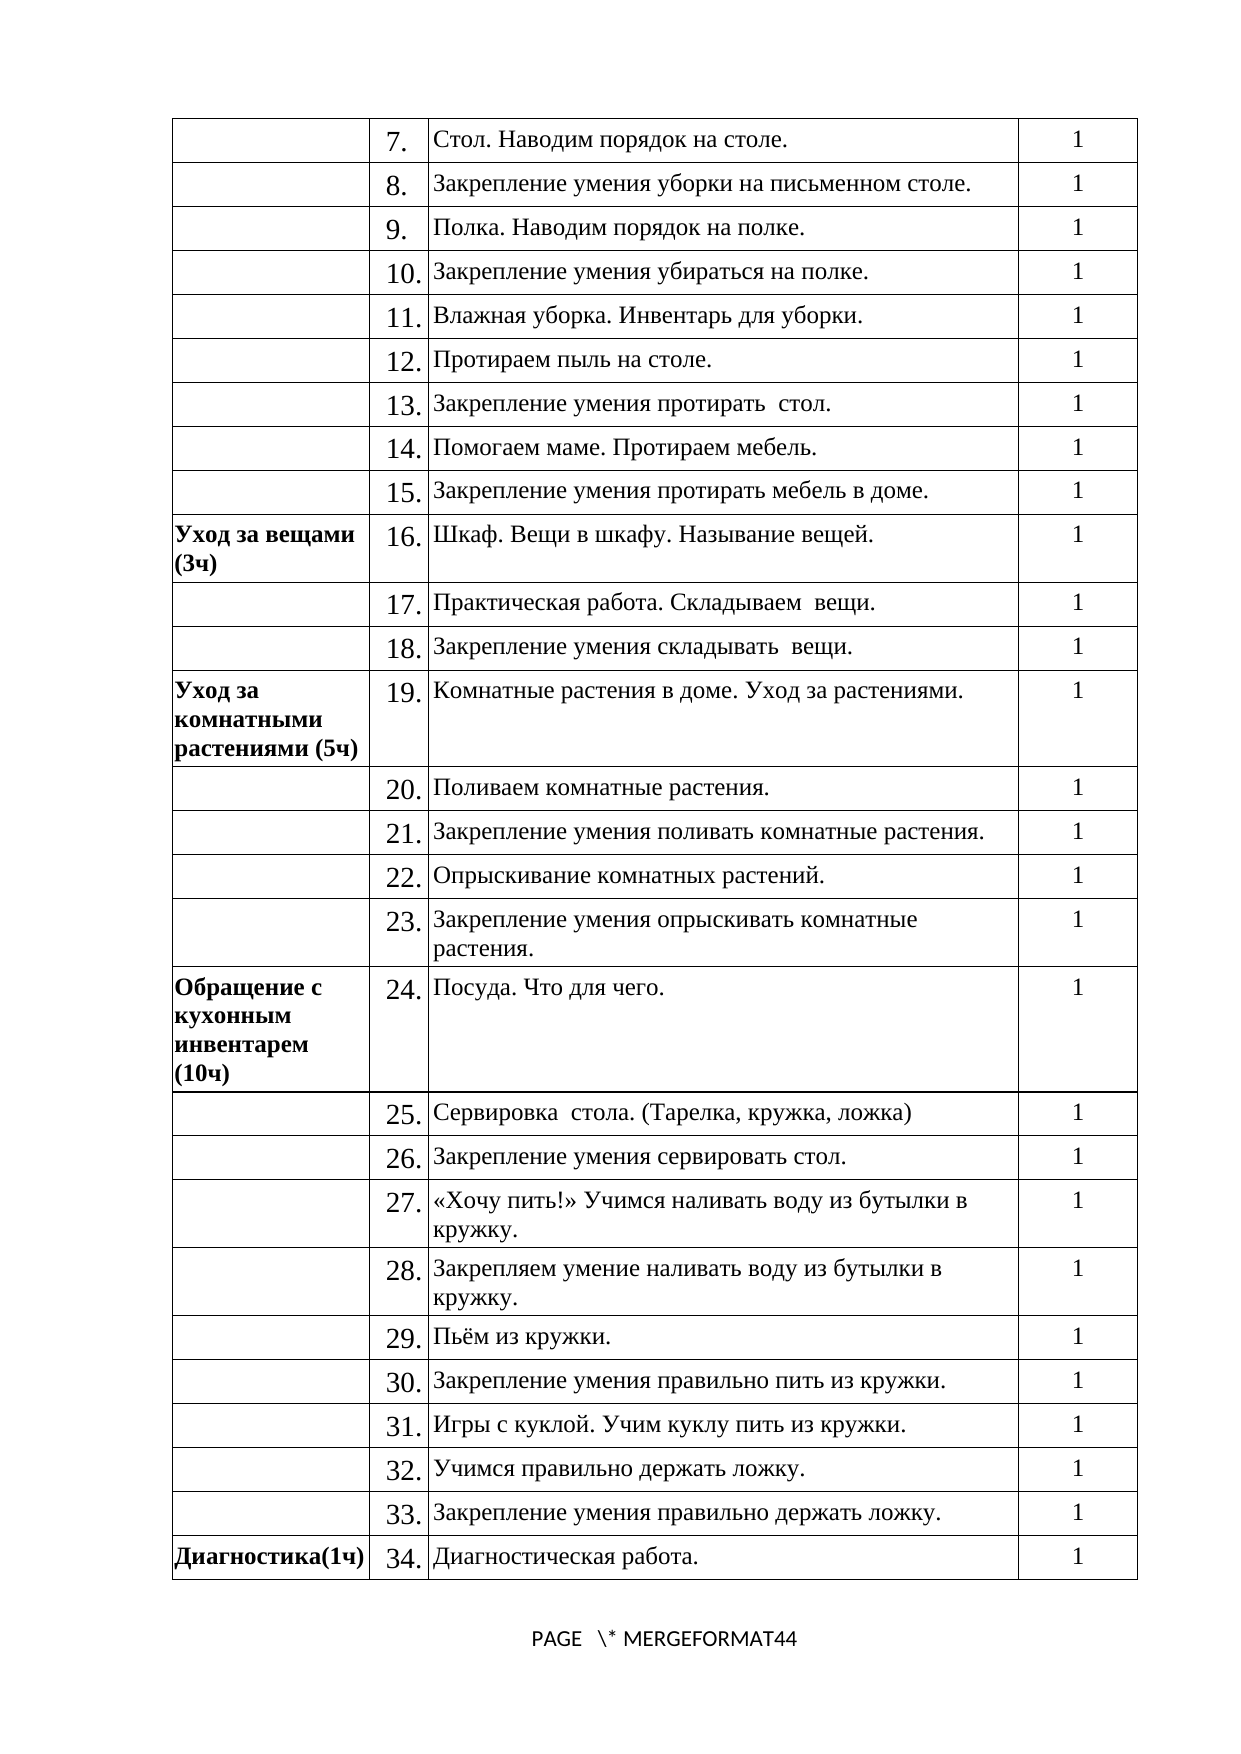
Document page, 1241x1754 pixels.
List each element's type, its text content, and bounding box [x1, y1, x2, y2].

table_cell [370, 163, 428, 206]
table_cell Шкаф. Вещи в шкафу. Называние вещей. [429, 515, 1018, 582]
table_cell [370, 1360, 428, 1403]
table_cell 1 [1019, 251, 1137, 294]
table_cell [173, 383, 369, 426]
table_cell 1 [1019, 163, 1137, 206]
table_cell 1 [1019, 855, 1137, 898]
table_cell Поливаем комнатные растения. [429, 767, 1018, 810]
table_cell 1 [1019, 967, 1137, 1091]
table_cell Диагностическая работа. [429, 1536, 1018, 1579]
table_cell 1 [1019, 811, 1137, 854]
table_cell [173, 1360, 369, 1403]
table_cell 1 [1019, 1248, 1137, 1315]
table_cell [370, 251, 428, 294]
table_cell [370, 1492, 428, 1535]
table_cell [173, 855, 369, 898]
table_cell Помогаем маме. Протираем мебель. [429, 427, 1018, 470]
table_cell [370, 339, 428, 382]
table_cell Закрепление умения правильно пить из кружки. [429, 1360, 1018, 1403]
table_cell 1 [1019, 671, 1137, 766]
table_cell Закрепление умения сервировать стол. [429, 1136, 1018, 1179]
table_cell [370, 1093, 428, 1135]
table_cell 1 [1019, 1448, 1137, 1491]
table_cell [370, 515, 428, 582]
table_cell Закрепление умения протирать мебель в доме. [429, 471, 1018, 514]
table_cell [173, 1136, 369, 1179]
table_cell 1 [1019, 767, 1137, 810]
table_cell 1 [1019, 383, 1137, 426]
table_cell [370, 295, 428, 338]
table_cell 1 [1019, 1136, 1137, 1179]
table_cell 1 [1019, 471, 1137, 514]
table_cell [370, 207, 428, 250]
table_cell [370, 427, 428, 470]
table_cell [370, 583, 428, 626]
table_cell 1 [1019, 427, 1137, 470]
table_cell «Хочу пить!» Учимся наливать воду из бутылки в кружку. [429, 1180, 1018, 1247]
table_cell [370, 855, 428, 898]
table_cell [173, 1093, 369, 1135]
table_cell Закрепление умения протирать стол. [429, 383, 1018, 426]
table_cell [173, 119, 369, 162]
table_cell [173, 1180, 369, 1247]
table_cell 1 [1019, 1404, 1137, 1447]
table_cell Опрыскивание комнатных растений. [429, 855, 1018, 898]
table_cell Влажная уборка. Инвентарь для уборки. [429, 295, 1018, 338]
table_cell [370, 1180, 428, 1247]
table_cell 1 [1019, 1492, 1137, 1535]
table_cell Полка. Наводим порядок на полке. [429, 207, 1018, 250]
table_cell Закрепление умения убираться на полке. [429, 251, 1018, 294]
table_cell [370, 1448, 428, 1491]
table_cell [173, 251, 369, 294]
table_cell Обращение с кухонным инвентарем (10ч) [173, 967, 369, 1091]
table_cell Учимся правильно держать ложку. [429, 1448, 1018, 1491]
table_cell Уход за вещами (3ч) [173, 515, 369, 582]
table_cell Игры с куклой. Учим куклу пить из кружки. [429, 1404, 1018, 1447]
table_cell [370, 1248, 428, 1315]
table_cell Пьём из кружки. [429, 1316, 1018, 1359]
table_cell [370, 119, 428, 162]
table_cell Посуда. Что для чего. [429, 967, 1018, 1091]
table_cell [173, 1316, 369, 1359]
table_cell [173, 811, 369, 854]
table_cell [173, 207, 369, 250]
table_cell Уход за комнатными растениями (5ч) [173, 671, 369, 766]
table_cell [370, 383, 428, 426]
table_cell 1 [1019, 1316, 1137, 1359]
table_cell [173, 1492, 369, 1535]
table_cell 1 [1019, 1180, 1137, 1247]
table_cell Комнатные растения в доме. Уход за растениями. [429, 671, 1018, 766]
table_cell [173, 583, 369, 626]
table_cell Практическая работа. Складываем вещи. [429, 583, 1018, 626]
table_cell Стол. Наводим порядок на столе. [429, 119, 1018, 162]
table_cell [173, 163, 369, 206]
table_cell [370, 1536, 428, 1579]
table_cell [370, 1136, 428, 1179]
table_cell [173, 427, 369, 470]
table_cell [173, 1248, 369, 1315]
table_cell 1 [1019, 119, 1137, 162]
table_cell Протираем пыль на столе. [429, 339, 1018, 382]
table_cell [370, 899, 428, 966]
table_cell [370, 627, 428, 669]
table_cell 1 [1019, 627, 1137, 669]
table_cell Закрепление умения складывать вещи. [429, 627, 1018, 669]
table_cell Закрепление умения уборки на письменном столе. [429, 163, 1018, 206]
table_cell 1 [1019, 899, 1137, 966]
table_cell 1 [1019, 1093, 1137, 1135]
table_cell [173, 767, 369, 810]
table_cell 1 [1019, 207, 1137, 250]
table_cell Закрепляем умение наливать воду из бутылки в кружку. [429, 1248, 1018, 1315]
table_cell [370, 1404, 428, 1447]
table_cell [370, 767, 428, 810]
table_cell 1 [1019, 515, 1137, 582]
table_cell Диагностика(1ч) [173, 1536, 369, 1579]
table_cell Закрепление умения опрыскивать комнатные растения. [429, 899, 1018, 966]
table_cell [370, 471, 428, 514]
table_cell [370, 811, 428, 854]
table_cell [173, 1404, 369, 1447]
table_cell Сервировка стола. (Тарелка, кружка, ложка) [429, 1093, 1018, 1135]
table_cell [173, 627, 369, 669]
table_cell [173, 339, 369, 382]
table_cell 1 [1019, 295, 1137, 338]
table_cell [173, 471, 369, 514]
table_cell [370, 671, 428, 766]
table_cell [370, 1316, 428, 1359]
table_cell [173, 295, 369, 338]
table_cell 1 [1019, 339, 1137, 382]
table_cell [370, 967, 428, 1091]
table_cell Закрепление умения поливать комнатные растения. [429, 811, 1018, 854]
table_cell 1 [1019, 1360, 1137, 1403]
table_cell [173, 1448, 369, 1491]
table_cell Закрепление умения правильно держать ложку. [429, 1492, 1018, 1535]
table_cell 1 [1019, 583, 1137, 626]
table_cell 1 [1019, 1536, 1137, 1579]
table_cell [173, 899, 369, 966]
